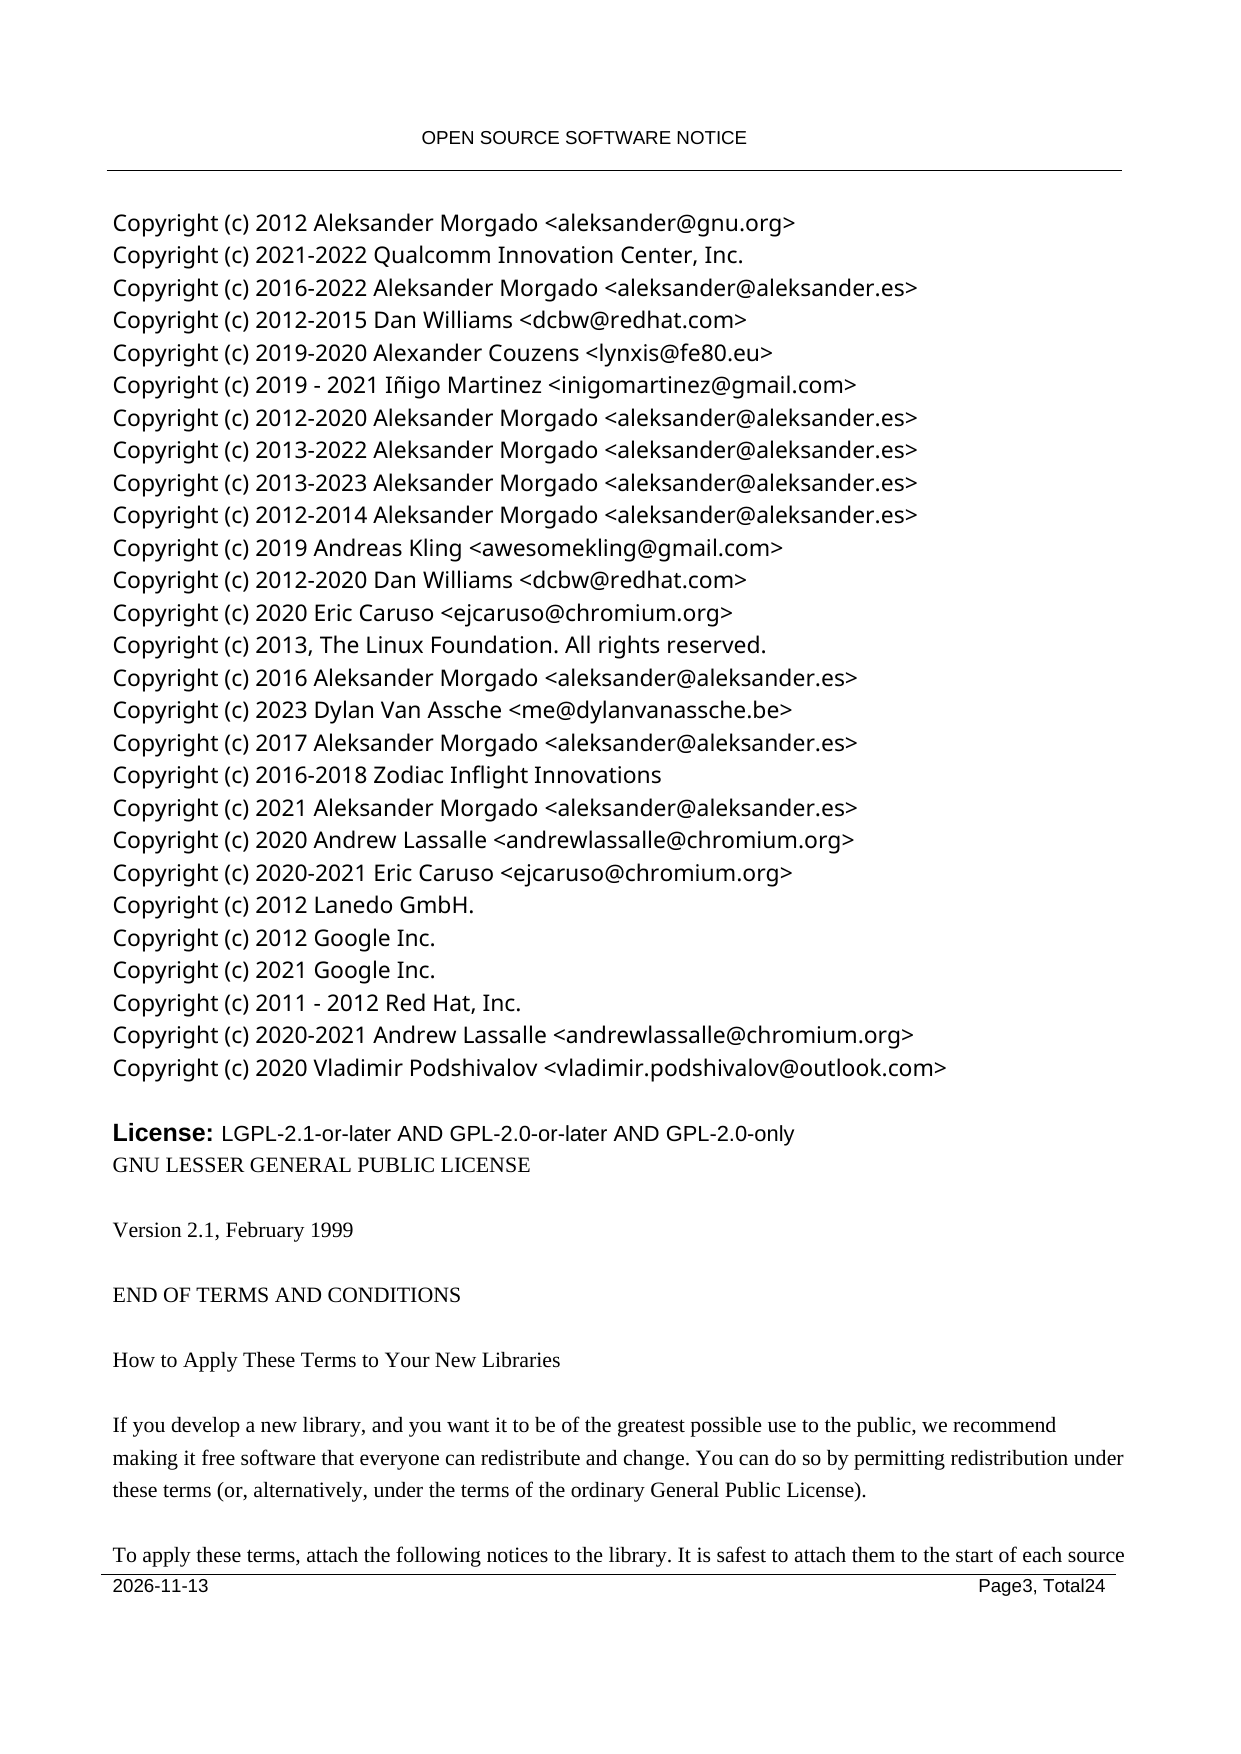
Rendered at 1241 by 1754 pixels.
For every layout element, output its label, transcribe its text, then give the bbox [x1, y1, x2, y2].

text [112, 206, 1128, 1116]
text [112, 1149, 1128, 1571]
text License: LGPL-2.1-or-later AND GPL-2.0-or-later AND GPL-2.0-only [112, 1116, 1128, 1149]
